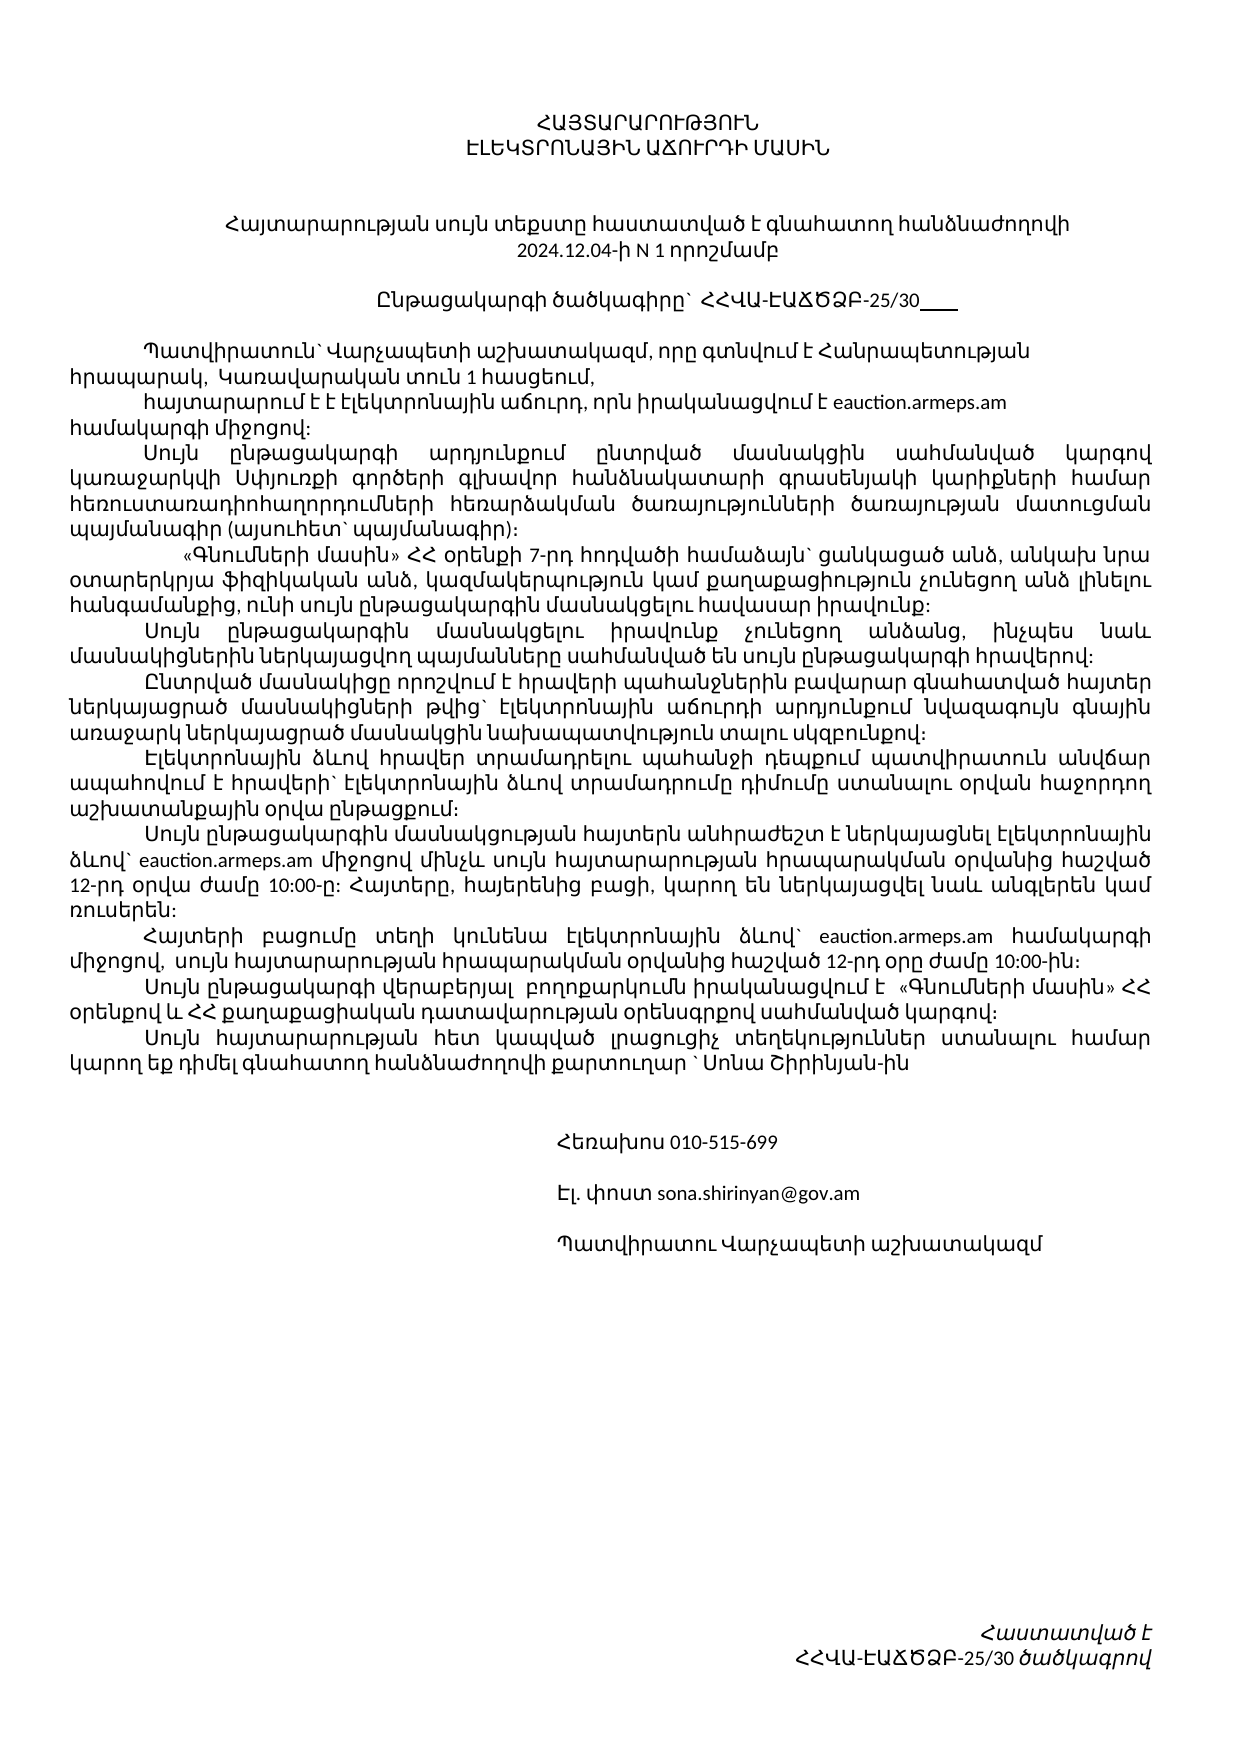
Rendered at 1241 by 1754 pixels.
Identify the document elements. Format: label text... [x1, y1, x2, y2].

text Պատվիրատուն` Վարչապետի աշխատակազմ, որը գտնվում է Հանրապետության հրապարակ, Կառավարական տուն 1 հասցեում, [69, 338, 1152, 389]
text Սույն ընթացակարգի վերաբերյալ բողոքարկումն իրականացվում է «Գնումների մասին» ՀՀ օրենքով և ՀՀ քաղաքացիական դատավարության օրենսգրքով սահմանված կարգով։ [69, 974, 1152, 1025]
text ՀՀՎԱ-ԷԱՃԾՁԲ-25/30 ծածկագրով [69, 1646, 1152, 1671]
text Ընտրված մասնակիցը որոշվում է հրավերի պահանջներին բավարար գնահատված հայտեր ներկայացրած մասնակիցների թվից` էլեկտրոնային աճուրդի արդյունքում նվազագույն գնային առաջարկ ներկայացրած մասնակցին նախապատվություն տալու սկզբունքով։ [69, 669, 1152, 745]
text Հայտարարության սույն տեքստը հաստատված է գնահատող հանձնաժողովի [69, 211, 1152, 237]
text ԷԼԵԿՏՐՈՆԱՅԻՆ ԱՃՈՒՐԴԻ ՄԱՍԻՆ [69, 135, 1152, 161]
text Հեռախոս 010-515-699 [69, 1129, 1152, 1155]
text Ընթացակարգի ծածկագիրը` ՀՀՎԱ-ԷԱՃԾՁԲ-25/30 [69, 288, 1152, 313]
text Հայտերի բացումը տեղի կունենա էլեկտրոնային ձևով` eauction.armeps.am համակարգի միջոցով, սույն հայտարարության հրապարակման օրվանից հաշված 12-րդ օրը ժամը 10:00-ին։ [69, 923, 1152, 974]
text Սույն հայտարարության հետ կապված լրացուցիչ տեղեկություններ ստանալու համար կարող եք դիմել գնահատող հանձնաժողովի քարտուղար ` Սոնա Շիրինյան-ին [69, 1025, 1152, 1076]
text ՀԱՅՏԱՐԱՐՈՒԹՅՈՒՆ [69, 110, 1152, 135]
text Սույն ընթացակարգին մասնակցելու իրավունք չունեցող անձանց, ինչպես նաև մասնակիցներին ներկայացվող պայմանները սահմանված են սույն ընթացակարգի հրավերով: [69, 618, 1152, 669]
text 2024.12.04 -ի N 1 որոշմամբ [69, 237, 1152, 262]
text Սույն ընթացակարգի արդյունքում ընտրված մասնակցին սահմանված կարգով կառաջարկվի Սփյուռքի գործերի գլխավոր հանձնակատարի գրասենյակի կարիքների համար հեռուստառադիոհաղորդումների հեռարձակման ծառայությունների ծառայության մատուցման պայմանագիր (այսուհետ` պայմանագիր)։ [69, 440, 1152, 542]
text Էլ. փոստ sona.shirinyan@gov.am [69, 1180, 1152, 1206]
text Սույն ընթացակարգին մասնակցության հայտերն անհրաժեշտ է ներկայացնել էլեկտրոնային ձևով` eauction.armeps.am միջոցով մինչև սույն հայտարարության հրապարակման օրվանից հաշված 12-րդ օրվա ժամը 10:00-ը: Հայտերը, հայերենից բացի, կարող են ներկայացվել նաև անգլերեն կամ ռուսերեն: [69, 821, 1152, 923]
text Հաստատված է [69, 1620, 1152, 1646]
text Պատվիրատու Վարչապետի աշխատակազմ [69, 1231, 1152, 1256]
text «Գնումների մասին» ՀՀ օրենքի 7-րդ հոդվածի համաձայն` ցանկացած անձ, անկախ նրա օտարերկրյա ֆիզիկական անձ, կազմակերպություն կամ քաղաքացիություն չունեցող անձ լինելու հանգամանքից, ունի սույն ընթացակարգին մասնակցելու հավասար իրավունք: [69, 542, 1152, 618]
text Էլեկտրոնային ձևով հրավեր տրամադրելու պահանջի դեպքում պատվիրատուն անվճար ապահովում է հրավերի` էլեկտրոնային ձևով տրամադրումը դիմումը ստանալու օրվան հաջորդող աշխատանքային օրվա ընթացքում։ [69, 745, 1152, 821]
text հայտարարում է է էլեկտրոնային աճուրդ, որն իրականացվում է eauction.armeps.am համակարգի միջոցով: [69, 389, 1152, 440]
